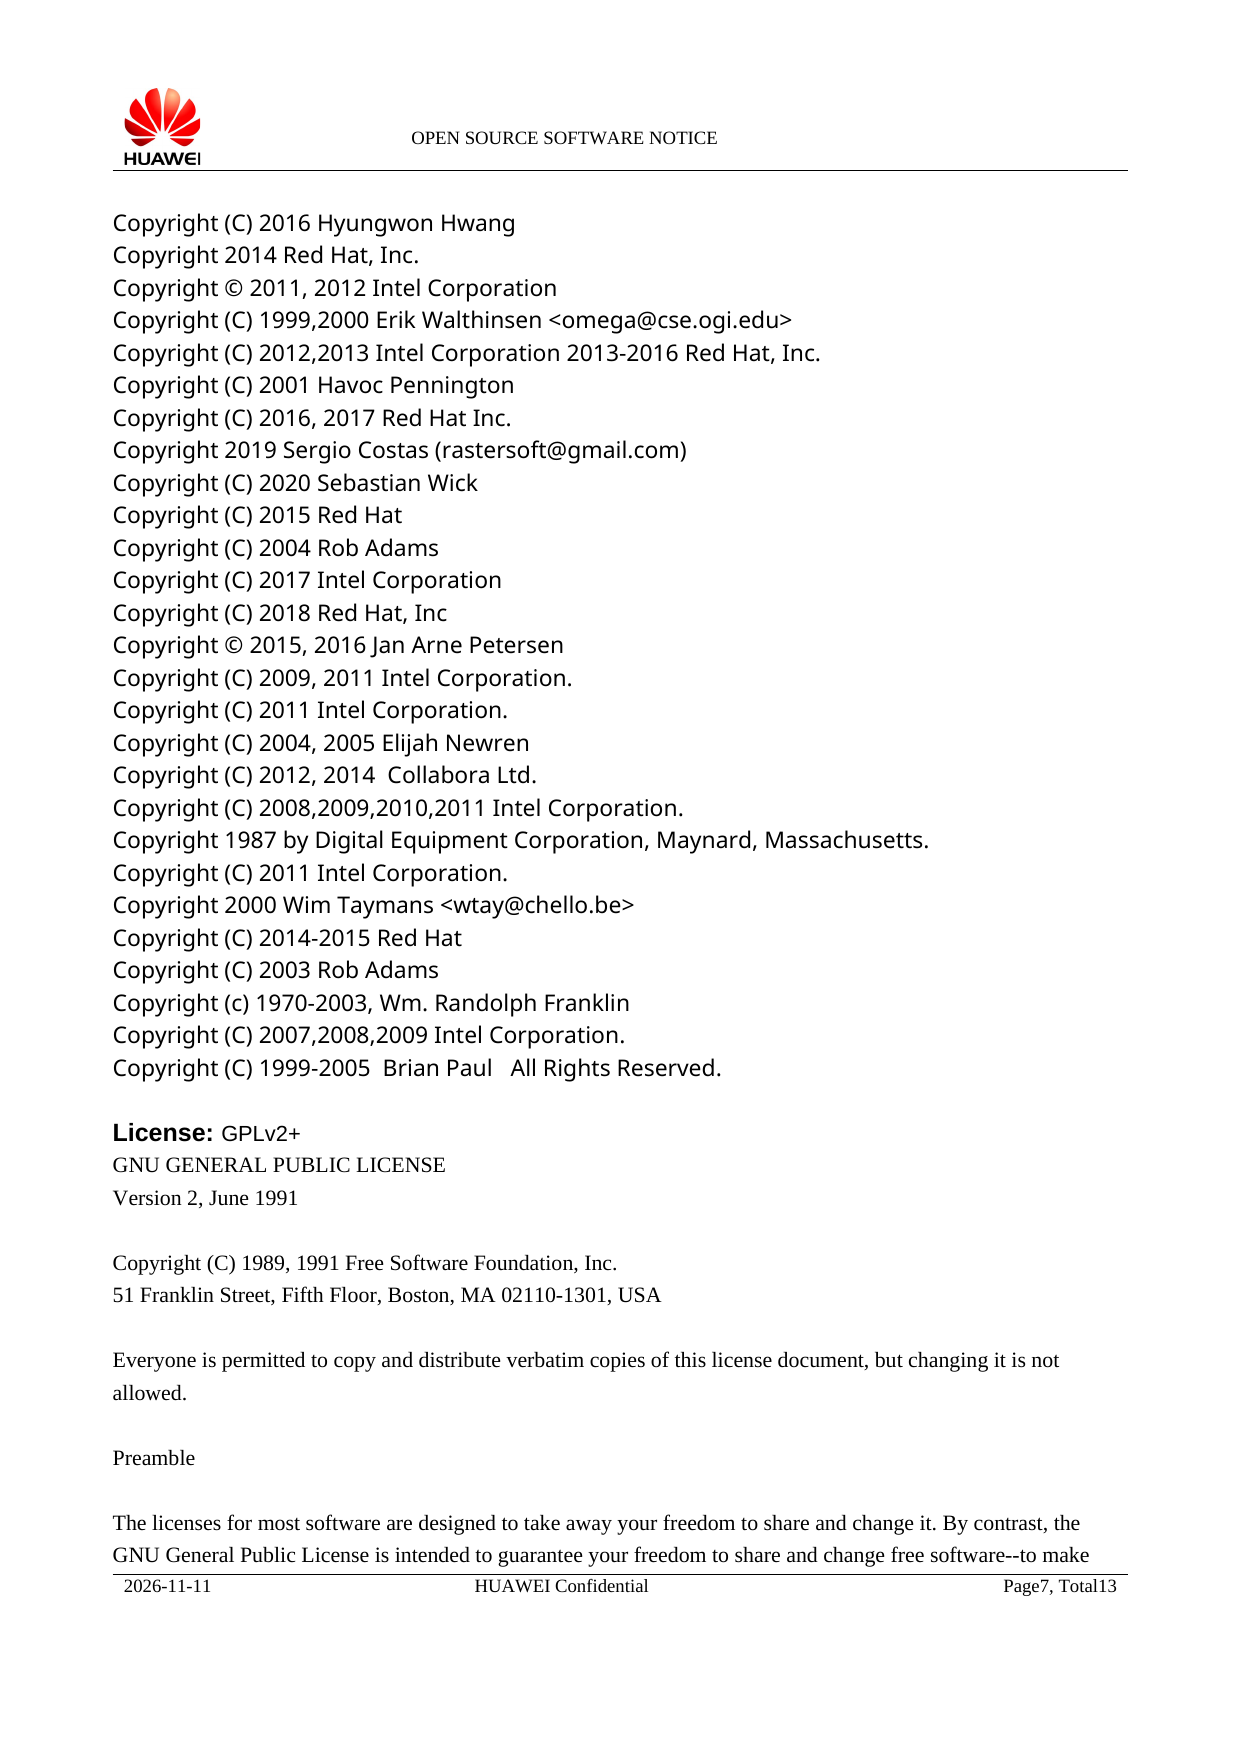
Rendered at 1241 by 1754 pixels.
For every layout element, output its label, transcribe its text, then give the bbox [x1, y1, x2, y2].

picture [124, 88, 201, 165]
text License: GPLv2+ [112, 1116, 1128, 1149]
